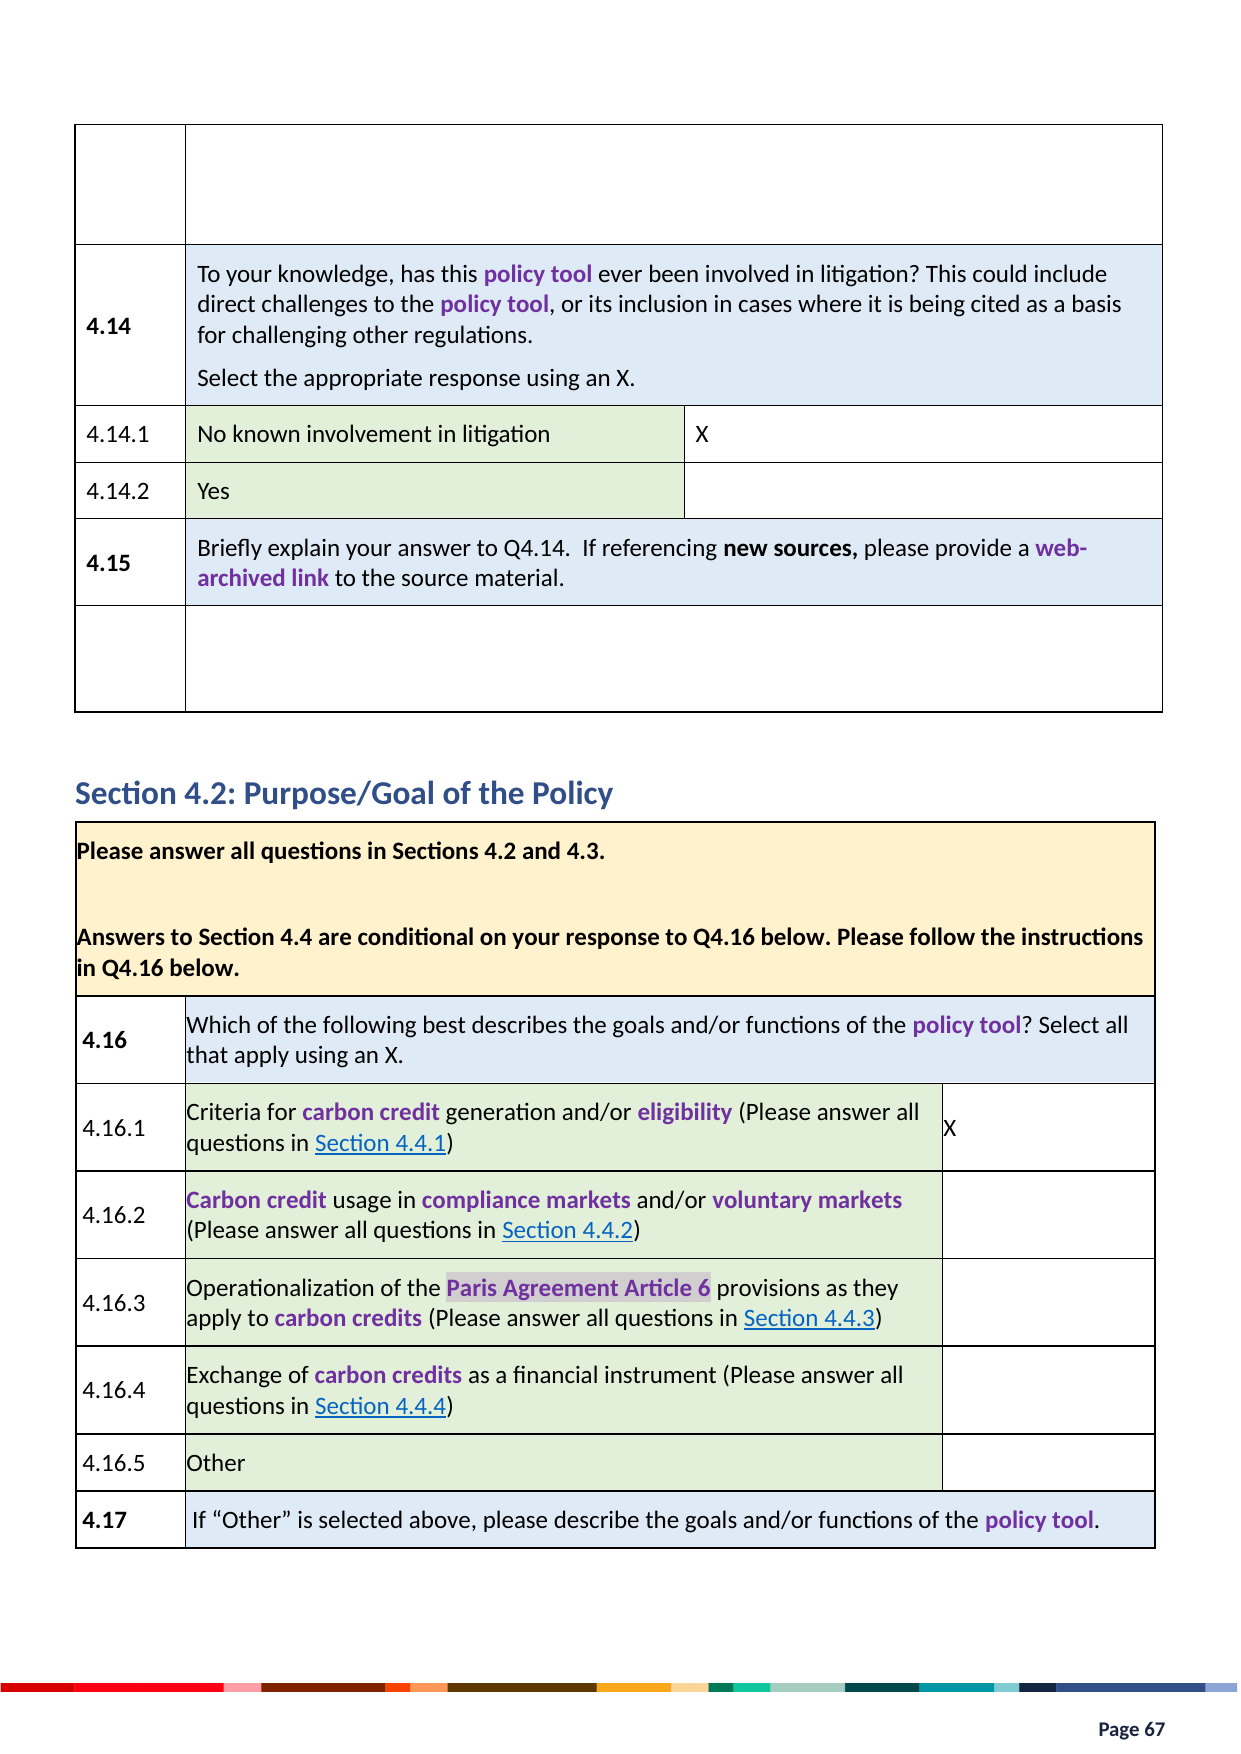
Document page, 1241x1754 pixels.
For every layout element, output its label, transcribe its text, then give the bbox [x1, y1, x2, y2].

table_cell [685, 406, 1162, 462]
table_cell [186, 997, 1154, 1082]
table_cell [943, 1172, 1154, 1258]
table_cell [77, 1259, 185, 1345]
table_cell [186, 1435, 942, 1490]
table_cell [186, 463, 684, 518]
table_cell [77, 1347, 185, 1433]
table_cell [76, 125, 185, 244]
subtitle Section 4.2: Purpose/Goal of the Policy [75, 772, 1165, 813]
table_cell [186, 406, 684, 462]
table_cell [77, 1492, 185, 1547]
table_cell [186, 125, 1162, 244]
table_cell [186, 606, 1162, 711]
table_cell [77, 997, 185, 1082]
picture [0, 1683, 1236, 1692]
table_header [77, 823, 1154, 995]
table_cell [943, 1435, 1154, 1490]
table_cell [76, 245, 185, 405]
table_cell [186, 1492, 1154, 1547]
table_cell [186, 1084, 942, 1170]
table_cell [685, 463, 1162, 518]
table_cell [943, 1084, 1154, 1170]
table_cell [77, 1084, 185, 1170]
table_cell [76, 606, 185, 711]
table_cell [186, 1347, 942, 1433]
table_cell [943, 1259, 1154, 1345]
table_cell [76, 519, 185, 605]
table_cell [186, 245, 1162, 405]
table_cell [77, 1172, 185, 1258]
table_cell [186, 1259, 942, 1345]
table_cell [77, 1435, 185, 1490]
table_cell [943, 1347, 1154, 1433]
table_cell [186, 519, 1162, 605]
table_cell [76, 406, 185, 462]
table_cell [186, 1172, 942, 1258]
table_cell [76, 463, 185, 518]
